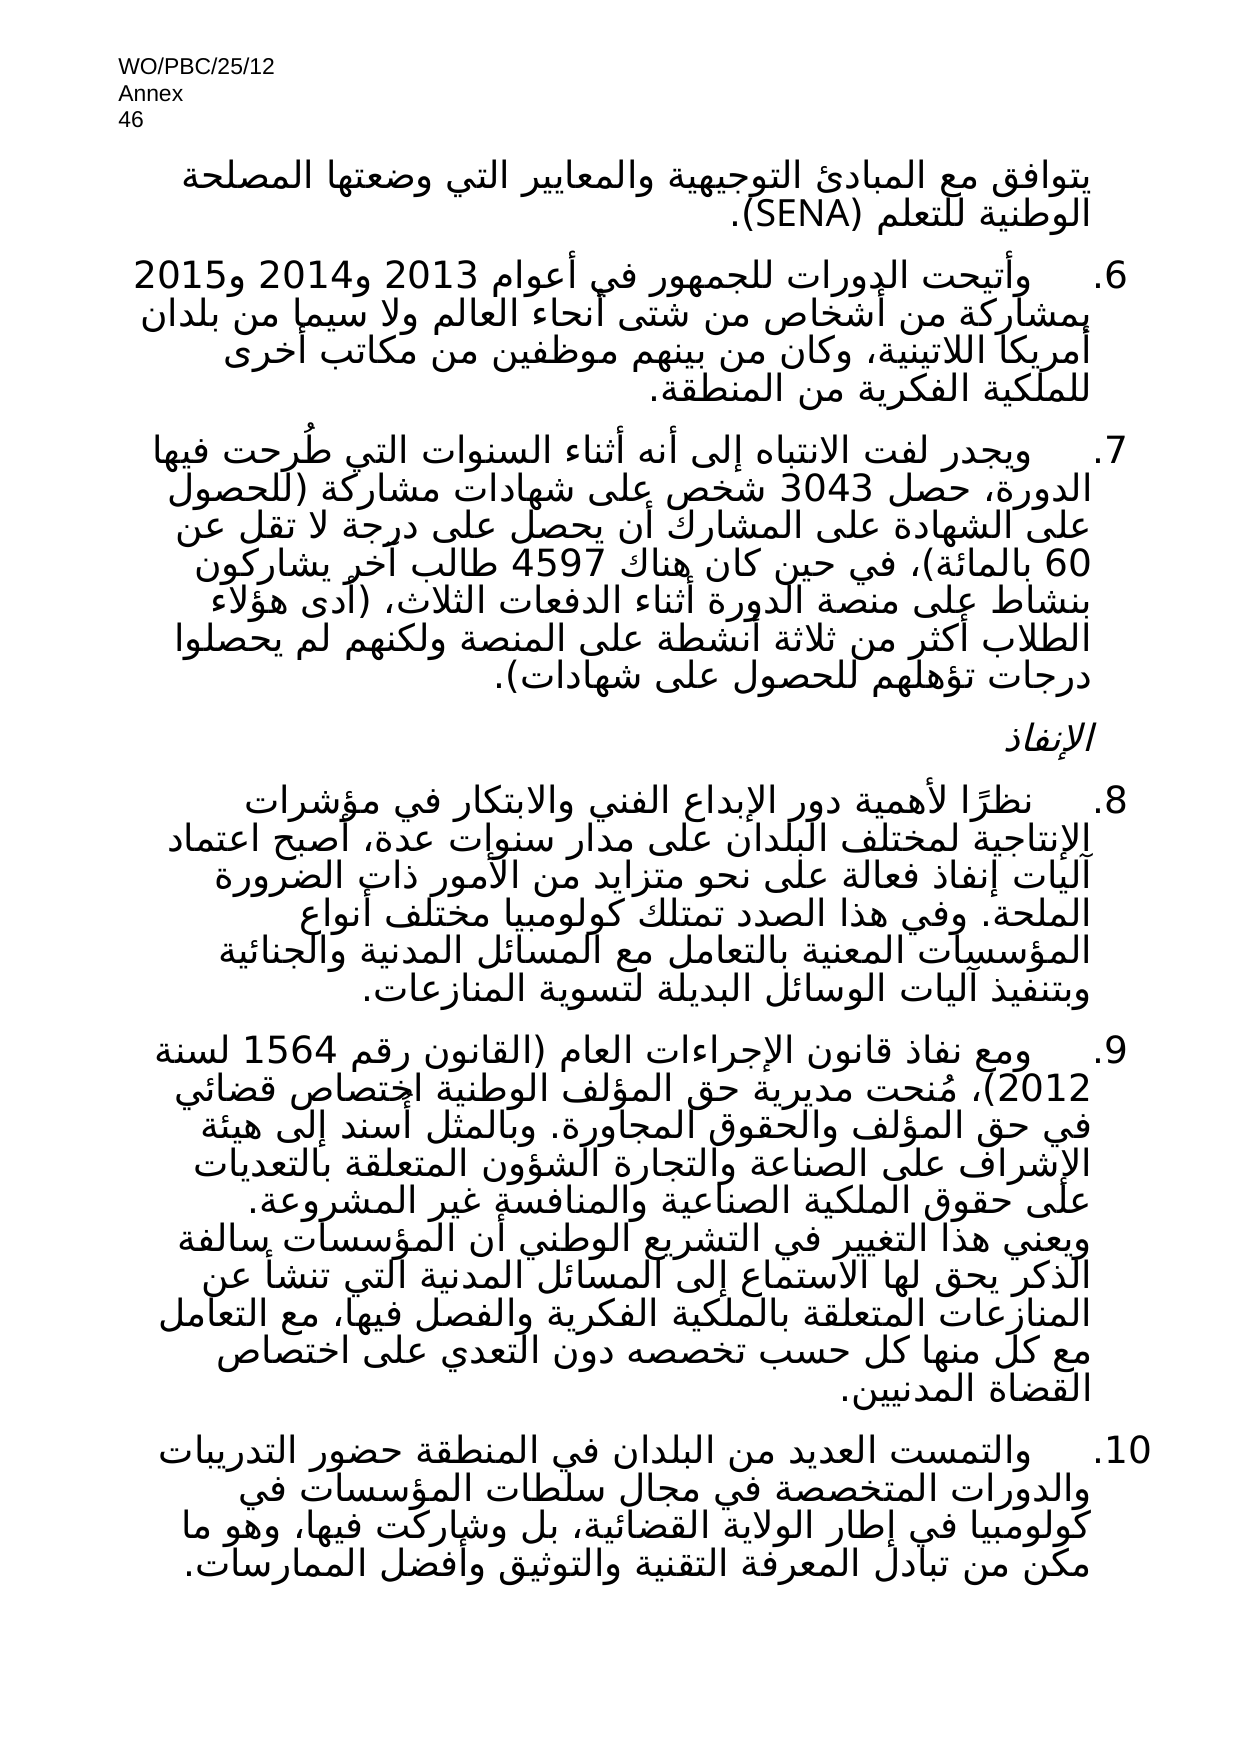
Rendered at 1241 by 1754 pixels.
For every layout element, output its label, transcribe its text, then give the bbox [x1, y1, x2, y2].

list ويعني هذا التغيير في التشريع الوطني أن المؤسسات سالفة الذكر يحق لها الاستماع إلى المسائل المدنية التي تنشأ عن المنازعات المتعلقة بالملكية الفكرية والفصل فيها، مع التعامل مع كل منها كل حسب تخصصه دون التعدي على اختصاص القضاة المدنيين. [118, 1221, 1092, 1408]
list ومع نفاذ قانون الإجراءات العام (القانون رقم 1564 لسنة 2012)، مُنحت مديرية حق المؤلف الوطنية اختصاص قضائي في حق المؤلف والحقوق المجاورة. وبالمثل أُسند إلى هيئة الإشراف على الصناعة والتجارة الشؤون المتعلقة بالتعديات على حقوق الملكية الصناعية والمنافسة غير المشروعة. [118, 1033, 1092, 1221]
list والتمست العديد من البلدان في المنطقة حضور التدريبات والدورات المتخصصة في مجال سلطات المؤسسات في كولومبيا في إطار الولاية القضائية، بل وشاركت فيها، وهو ما مكن من تبادل المعرفة التقنية والتوثيق وأفضل الممارسات. [118, 1433, 1092, 1583]
text الإنفاذ [118, 721, 1092, 758]
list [118, 158, 1092, 233]
list نظرًا لأهمية دور الإبداع الفني والابتكار في مؤشرات الإنتاجية لمختلف البلدان على مدار سنوات عدة، أصبح اعتماد آليات إنفاذ فعالة على نحو متزايد من الأمور ذات الضرورة الملحة. وفي هذا الصدد تمتلك كولومبيا مختلف أنواع المؤسسات المعنية بالتعامل مع المسائل المدنية والجنائية وبتنفيذ آليات الوسائل البديلة لتسوية المنازعات. [118, 783, 1092, 1008]
list ويجدر لفت الانتباه إلى أنه أثناء السنوات التي طُرحت فيها الدورة، حصل 3043 شخص على شهادات مشاركة (للحصول على الشهادة على المشارك أن يحصل على درجة لا تقل عن 60 بالمائة)، في حين كان هناك 4597 طالب آخر يشاركون بنشاط على منصة الدورة أثناء الدفعات الثلاث، (أدى هؤلاء الطلاب أكثر من ثلاثة أنشطة على المنصة ولكنهم لم يحصلوا درجات تؤهلهم للحصول على شهادات). [118, 433, 1092, 696]
list وأتيحت الدورات للجمهور في أعوام 2013 و2014 و2015 بمشاركة من أشخاص من شتى أنحاء العالم ولا سيما من بلدان أمريكا اللاتينية، وكان من بينهم موظفين من مكاتب أخرى للملكية الفكرية من المنطقة. [118, 258, 1092, 408]
